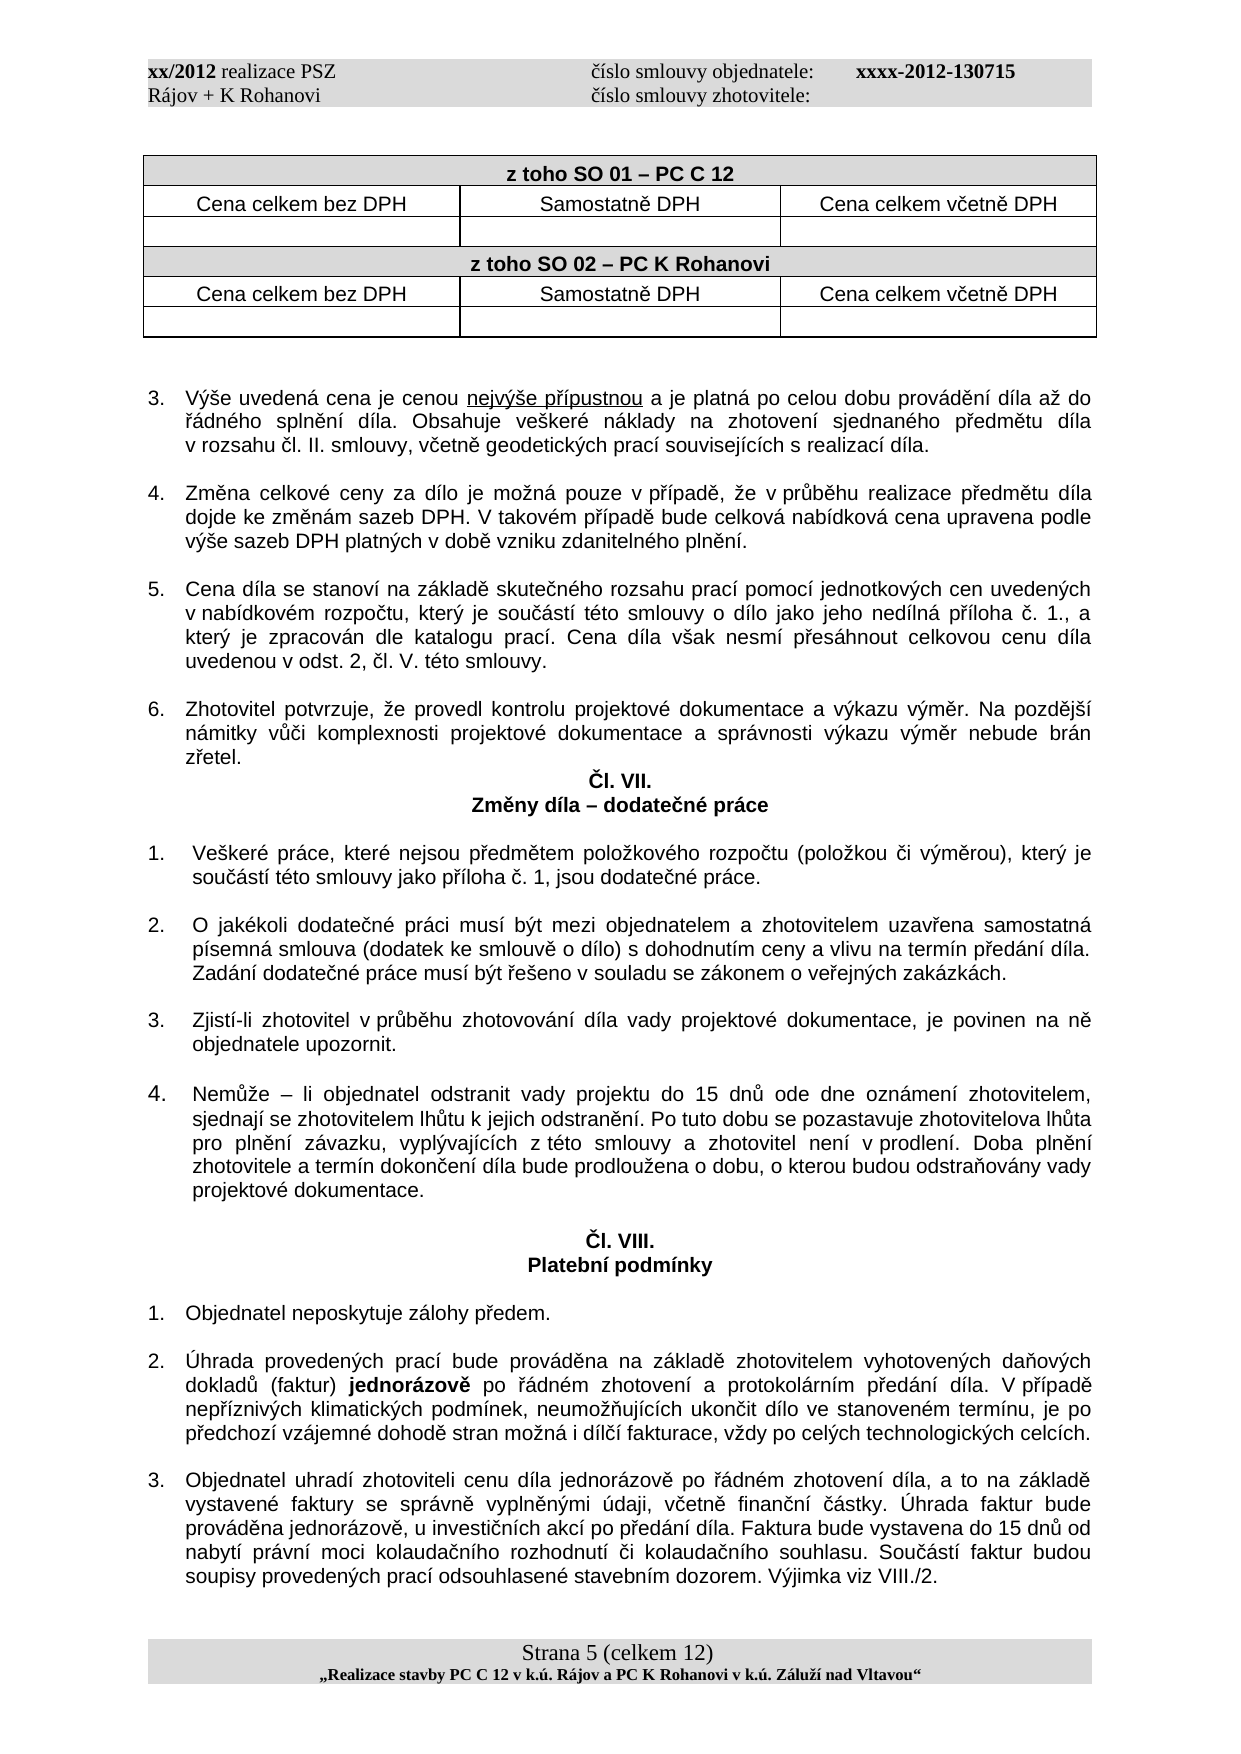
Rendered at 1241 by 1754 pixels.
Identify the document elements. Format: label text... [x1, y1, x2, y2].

list Změna celkové ceny za dílo je možná pouze v případě, že v průběhu realizace předmětu díla dojde ke změnám sazeb DPH. V takovém případě bude celková nabídková cena upravena podle výše sazeb DPH platných v době vzniku zdanitelného plnění. [148, 481, 1092, 553]
list Objednatel neposkytuje zálohy předem. [148, 1301, 1092, 1324]
text Čl. VII. [148, 769, 1092, 793]
list O jakékoli dodatečné práci musí být mezi objednatelem a zhotovitelem uzavřena samostatná písemná smlouva (dodatek ke smlouvě o dílo) s dohodnutím ceny a vlivu na termín předání díla. Zadání dodatečné práce musí být řešeno v souladu se zákonem o veřejných zakázkách. [148, 912, 1092, 984]
table_cell Cena celkem včetně DPH [781, 277, 1096, 306]
list Výše uvedená cena je cenou nejvýše přípustnou a je platná po celou dobu provádění díla až do řádného splnění díla. Obsahuje veškeré náklady na zhotovení sjednaného předmětu díla v rozsahu čl. II. smlouvy, včetně geodetických prací souvisejících s realizací díla. [148, 385, 1092, 457]
table_cell [144, 217, 459, 246]
text Změny díla – dodatečné práce [148, 793, 1092, 817]
list Úhrada provedených prací bude prováděna na základě zhotovitelem vyhotovených daňových dokladů (faktur) jednorázově po řádném zhotovení a protokolárním předání díla. V případě nepříznivých klimatických podmínek, neumožňujících ukončit dílo ve stanoveném termínu, je po předchozí vzájemné dohodě stran možná i dílčí fakturace, vždy po celých technologických celcích. [148, 1348, 1092, 1444]
table_cell [461, 307, 780, 336]
table_cell [781, 307, 1096, 336]
list Cena díla se stanoví na základě skutečného rozsahu prací pomocí jednotkových cen uvedených v nabídkovém rozpočtu, který je součástí této smlouvy o dílo jako jeho nedílná příloha č. 1., a který je zpracován dle katalogu prací. Cena díla však nesmí přesáhnout celkovou cenu díla uvedenou v odst. 2, čl. V. této smlouvy. [148, 577, 1092, 673]
table_cell Cena celkem bez DPH [144, 186, 459, 216]
table_cell [781, 217, 1096, 246]
text Čl. VIII. [148, 1229, 1092, 1253]
list Veškeré práce, které nejsou předmětem položkového rozpočtu (položkou či výměrou), který je součástí této smlouvy jako příloha č. 1, jsou dodatečné práce. [148, 841, 1092, 888]
text Platební podmínky [148, 1253, 1092, 1277]
table_cell Cena celkem bez DPH [144, 277, 459, 306]
table_cell Samostatně DPH [461, 277, 780, 306]
list Zjistí-li zhotovitel v průběhu zhotovování díla vady projektové dokumentace, je povinen na ně objednatele upozornit. [148, 1008, 1092, 1056]
table_cell [144, 307, 459, 336]
table_cell z toho SO 02 – PC K Rohanovi [144, 247, 1096, 276]
table_cell Samostatně DPH [461, 186, 780, 216]
table_header z toho SO 01 – PC C 12 [144, 156, 1096, 185]
list Objednatel uhradí zhotoviteli cenu díla jednorázově po řádném zhotovení díla, a to na základě vystavené faktury se správně vyplněnými údaji, včetně finanční částky. Úhrada faktur bude prováděna jednorázově, u investičních akcí po předání díla. Faktura bude vystavena do 15 dnů od nabytí právní moci kolaudačního rozhodnutí či kolaudačního souhlasu. Součástí faktur budou soupisy provedených prací odsouhlasené stavebním dozorem. Výjimka viz VIII./2. [148, 1468, 1092, 1588]
list Nemůže – li objednatel odstranit vady projektu do 15 dnů ode dne oznámení zhotovitelem, sjednají se zhotovitelem lhůtu k jejich odstranění. Po tuto dobu se pozastavuje zhotovitelova lhůta pro plnění závazku, vyplývajících z této smlouvy a zhotovitel není v prodlení. Doba plnění zhotovitele a termín dokončení díla bude prodloužena o dobu, o kterou budou odstraňovány vady projektové dokumentace. [148, 1080, 1092, 1202]
table_cell Cena celkem včetně DPH [781, 186, 1096, 216]
table_cell [461, 217, 780, 246]
list Zhotovitel potvrzuje, že provedl kontrolu projektové dokumentace a výkazu výměr. Na pozdější námitky vůči komplexnosti projektové dokumentace a správnosti výkazu výměr nebude brán zřetel. [148, 697, 1092, 769]
